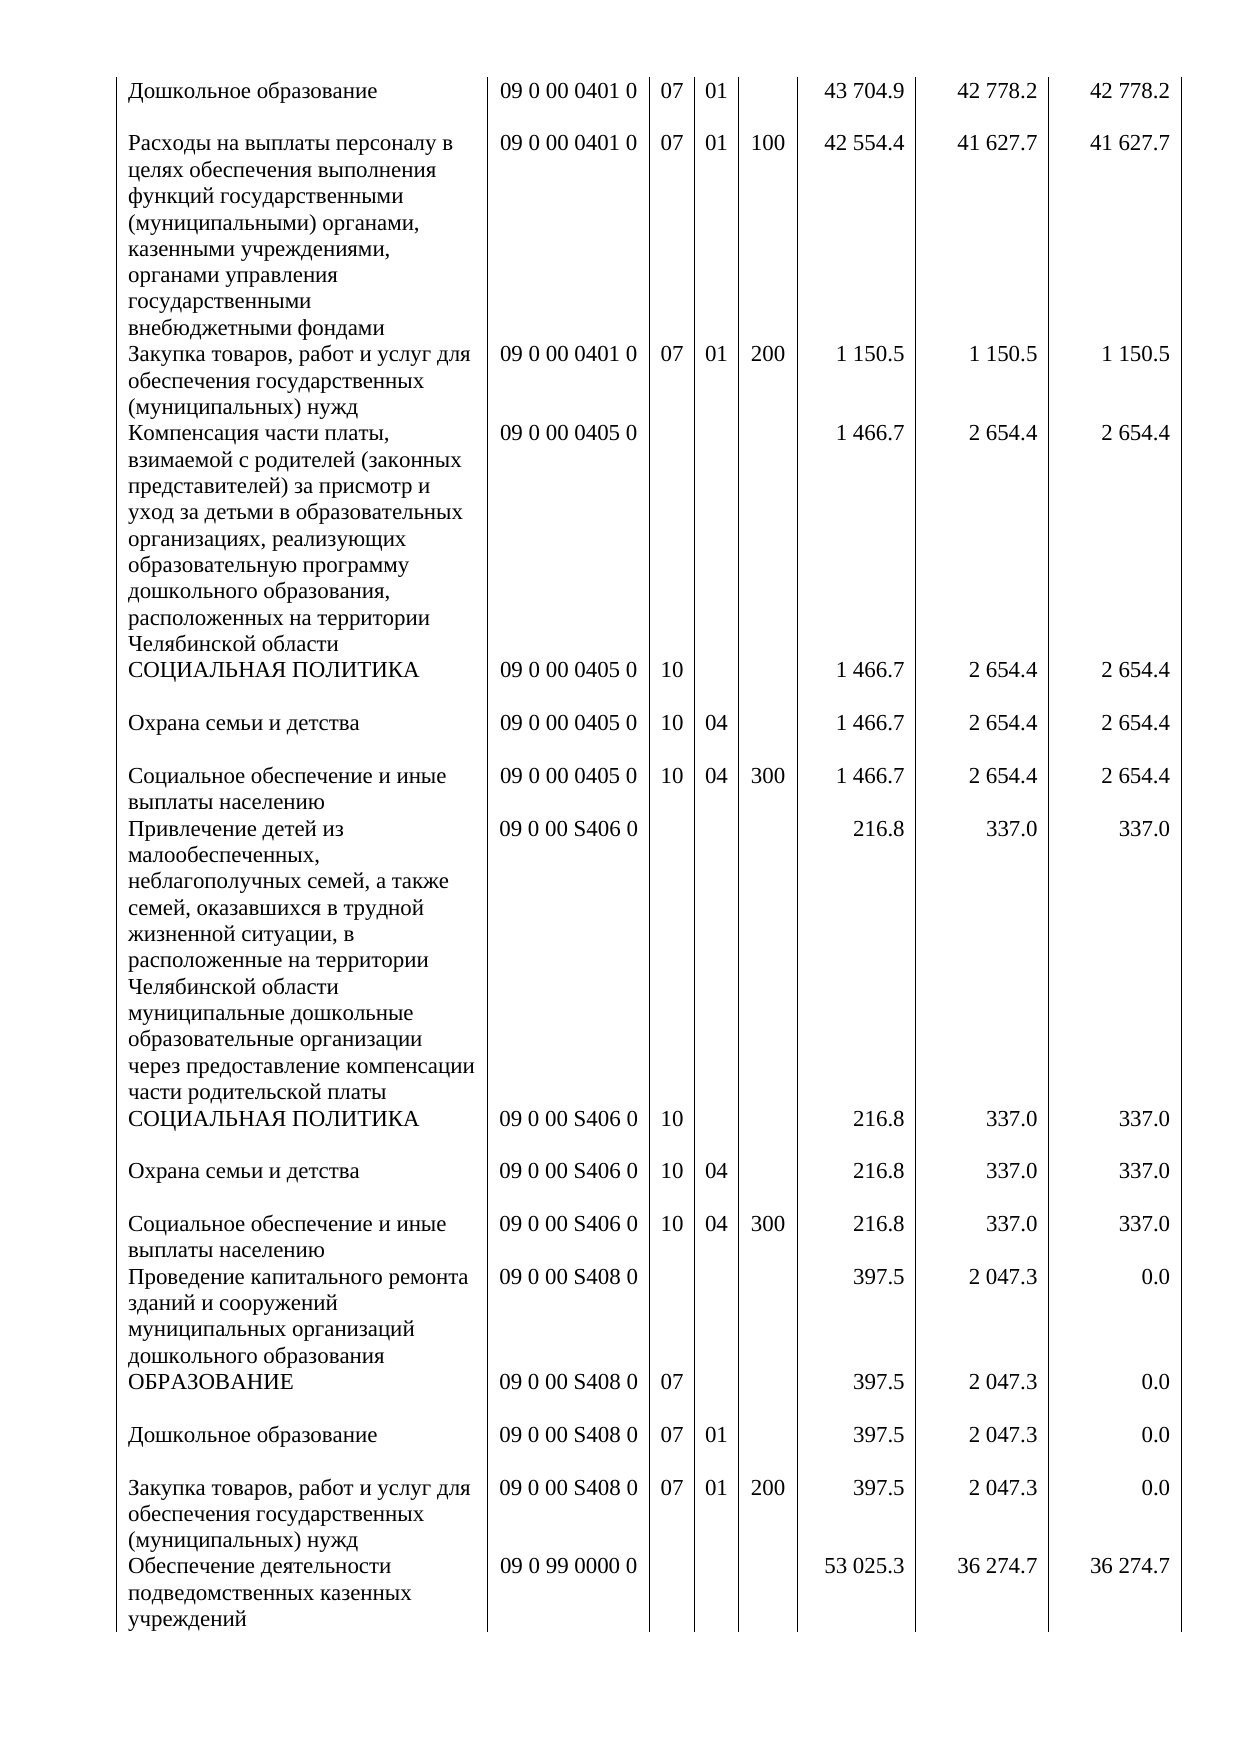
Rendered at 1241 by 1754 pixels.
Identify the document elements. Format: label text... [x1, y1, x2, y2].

table_cell Закупка товаров, работ и услуг для обеспечения государственных (муниципальных) нужд [117, 340, 487, 419]
table_cell 0.0 [1049, 1421, 1181, 1473]
table_cell [739, 1421, 797, 1473]
table_cell 07 [650, 1421, 694, 1473]
table_cell 09 0 00 0405 0 [488, 419, 649, 657]
table_cell 09 0 00 0401 0 [488, 77, 649, 129]
table_cell 2 047.3 [916, 1421, 1048, 1473]
table_cell [695, 1553, 738, 1632]
table_cell [695, 419, 738, 657]
table_cell 1 466.7 [798, 709, 915, 762]
table_cell 337.0 [916, 1157, 1048, 1210]
table_cell СОЦИАЛЬНАЯ ПОЛИТИКА [117, 1105, 487, 1157]
table_cell [739, 1368, 797, 1421]
table_cell [739, 1553, 797, 1632]
table_cell 09 0 99 0000 0 [488, 1553, 649, 1632]
table_cell 337.0 [1049, 1105, 1181, 1157]
table_cell [695, 815, 738, 1104]
table_cell 09 0 00 0405 0 [488, 762, 649, 815]
table_cell 43 704.9 [798, 77, 915, 129]
table_cell 04 [695, 762, 738, 815]
table_cell 2 047.3 [916, 1368, 1048, 1421]
table_cell 300 [739, 762, 797, 815]
table_cell 10 [650, 657, 694, 709]
table_cell 09 0 00 S408 0 [488, 1368, 649, 1421]
table_cell 300 [739, 1210, 797, 1263]
table_cell [650, 1263, 694, 1368]
table_cell 337.0 [1049, 1210, 1181, 1263]
table_cell 2 654.4 [916, 762, 1048, 815]
table_cell 2 654.4 [1049, 762, 1181, 815]
table_cell 10 [650, 1157, 694, 1210]
table_cell 41 627.7 [1049, 130, 1181, 340]
table_cell Привлечение детей из малообеспеченных, неблагополучных семей, а также семей, оказавшихся в трудной жизненной ситуации, в расположенные на территории Челябинской области муниципальные дошкольные образовательные организации через предоставление компенсации части родительской платы [117, 815, 487, 1104]
table_cell Дошкольное образование [117, 77, 487, 129]
table_cell Расходы на выплаты персоналу в целях обеспечения выполнения функций государственными (муниципальными) органами, казенными учреждениями, органами управления государственными внебюджетными фондами [117, 130, 487, 340]
table_cell 36 274.7 [1049, 1553, 1181, 1632]
table_cell 10 [650, 709, 694, 762]
table_cell [695, 657, 738, 709]
table_cell [650, 1553, 694, 1632]
table_cell 2 654.4 [916, 419, 1048, 657]
table_cell 337.0 [916, 815, 1048, 1104]
table_cell [650, 815, 694, 1104]
table_cell 1 466.7 [798, 762, 915, 815]
table_cell 09 0 00 0401 0 [488, 340, 649, 419]
table_cell 2 654.4 [1049, 419, 1181, 657]
table_cell 09 0 00 S406 0 [488, 815, 649, 1104]
table_cell 0.0 [1049, 1368, 1181, 1421]
table_cell 09 0 00 S408 0 [488, 1474, 649, 1553]
table_cell [739, 657, 797, 709]
table_cell 41 627.7 [916, 130, 1048, 340]
table_cell 53 025.3 [798, 1553, 915, 1632]
table_cell 09 0 00 S406 0 [488, 1157, 649, 1210]
table_cell [695, 1105, 738, 1157]
table_cell 337.0 [916, 1105, 1048, 1157]
table_cell Компенсация части платы, взимаемой с родителей (законных представителей) за присмотр и уход за детьми в образовательных организациях, реализующих образовательную программу дошкольного образования, расположенных на территории Челябинской области [117, 419, 487, 657]
table_cell 1 150.5 [1049, 340, 1181, 419]
table_cell Социальное обеспечение и иные выплаты населению [117, 762, 487, 815]
table_cell Закупка товаров, работ и услуг для обеспечения государственных (муниципальных) нужд [117, 1474, 487, 1553]
table_cell Охрана семьи и детства [117, 1157, 487, 1210]
table_cell ОБРАЗОВАНИЕ [117, 1368, 487, 1421]
table_cell 2 654.4 [1049, 709, 1181, 762]
table_cell 1 466.7 [798, 657, 915, 709]
table_cell 09 0 00 S408 0 [488, 1263, 649, 1368]
table_cell 2 654.4 [1049, 657, 1181, 709]
table_cell [739, 419, 797, 657]
table_cell 07 [650, 1474, 694, 1553]
table_cell 216.8 [798, 815, 915, 1104]
table_cell [739, 709, 797, 762]
table_cell [739, 1105, 797, 1157]
table_cell 2 047.3 [916, 1263, 1048, 1368]
table_cell 01 [695, 77, 738, 129]
table_cell 04 [695, 709, 738, 762]
table_cell 397.5 [798, 1263, 915, 1368]
table_cell 07 [650, 1368, 694, 1421]
table_cell 42 778.2 [1049, 77, 1181, 129]
table_cell 216.8 [798, 1210, 915, 1263]
table_cell 216.8 [798, 1105, 915, 1157]
table_cell 09 0 00 0405 0 [488, 709, 649, 762]
table_cell 2 654.4 [916, 709, 1048, 762]
table_cell 0.0 [1049, 1263, 1181, 1368]
table_cell 42 554.4 [798, 130, 915, 340]
table_cell 01 [695, 1474, 738, 1553]
table_cell 09 0 00 0405 0 [488, 657, 649, 709]
table_cell 10 [650, 1210, 694, 1263]
table_cell 337.0 [1049, 1157, 1181, 1210]
table_cell [739, 77, 797, 129]
table_cell 09 0 00 S408 0 [488, 1421, 649, 1473]
table_cell Дошкольное образование [117, 1421, 487, 1473]
table_cell [739, 1263, 797, 1368]
table_cell 10 [650, 762, 694, 815]
table_cell 09 0 00 0401 0 [488, 130, 649, 340]
table_cell 2 047.3 [916, 1474, 1048, 1553]
table_cell 200 [739, 340, 797, 419]
table_cell 07 [650, 77, 694, 129]
table_cell [650, 419, 694, 657]
table_cell [739, 1157, 797, 1210]
table_cell 09 0 00 S406 0 [488, 1105, 649, 1157]
table_cell 337.0 [1049, 815, 1181, 1104]
table_cell 1 150.5 [798, 340, 915, 419]
table_cell 07 [650, 130, 694, 340]
table_cell [739, 815, 797, 1104]
table_cell 42 778.2 [916, 77, 1048, 129]
table_cell 01 [695, 1421, 738, 1473]
table_cell 397.5 [798, 1474, 915, 1553]
table_cell 01 [695, 340, 738, 419]
table_cell 1 466.7 [798, 419, 915, 657]
table_cell 397.5 [798, 1368, 915, 1421]
table_cell Проведение капитального ремонта зданий и сооружений муниципальных организаций дошкольного образования [117, 1263, 487, 1368]
table_cell Обеспечение деятельности подведомственных казенных учреждений [117, 1553, 487, 1632]
table_cell 337.0 [916, 1210, 1048, 1263]
table_cell 01 [695, 130, 738, 340]
table_cell Охрана семьи и детства [117, 709, 487, 762]
table_cell 1 150.5 [916, 340, 1048, 419]
table_cell СОЦИАЛЬНАЯ ПОЛИТИКА [117, 657, 487, 709]
table_cell 36 274.7 [916, 1553, 1048, 1632]
table_cell 04 [695, 1157, 738, 1210]
table_cell 09 0 00 S406 0 [488, 1210, 649, 1263]
table_cell [695, 1263, 738, 1368]
table_cell Социальное обеспечение и иные выплаты населению [117, 1210, 487, 1263]
table_cell 2 654.4 [916, 657, 1048, 709]
table_cell 397.5 [798, 1421, 915, 1473]
table_cell 04 [695, 1210, 738, 1263]
table_cell 07 [650, 340, 694, 419]
table_cell [695, 1368, 738, 1421]
table_cell 100 [739, 130, 797, 340]
table_cell 0.0 [1049, 1474, 1181, 1553]
table_cell 216.8 [798, 1157, 915, 1210]
table_cell 200 [739, 1474, 797, 1553]
table_cell 10 [650, 1105, 694, 1157]
